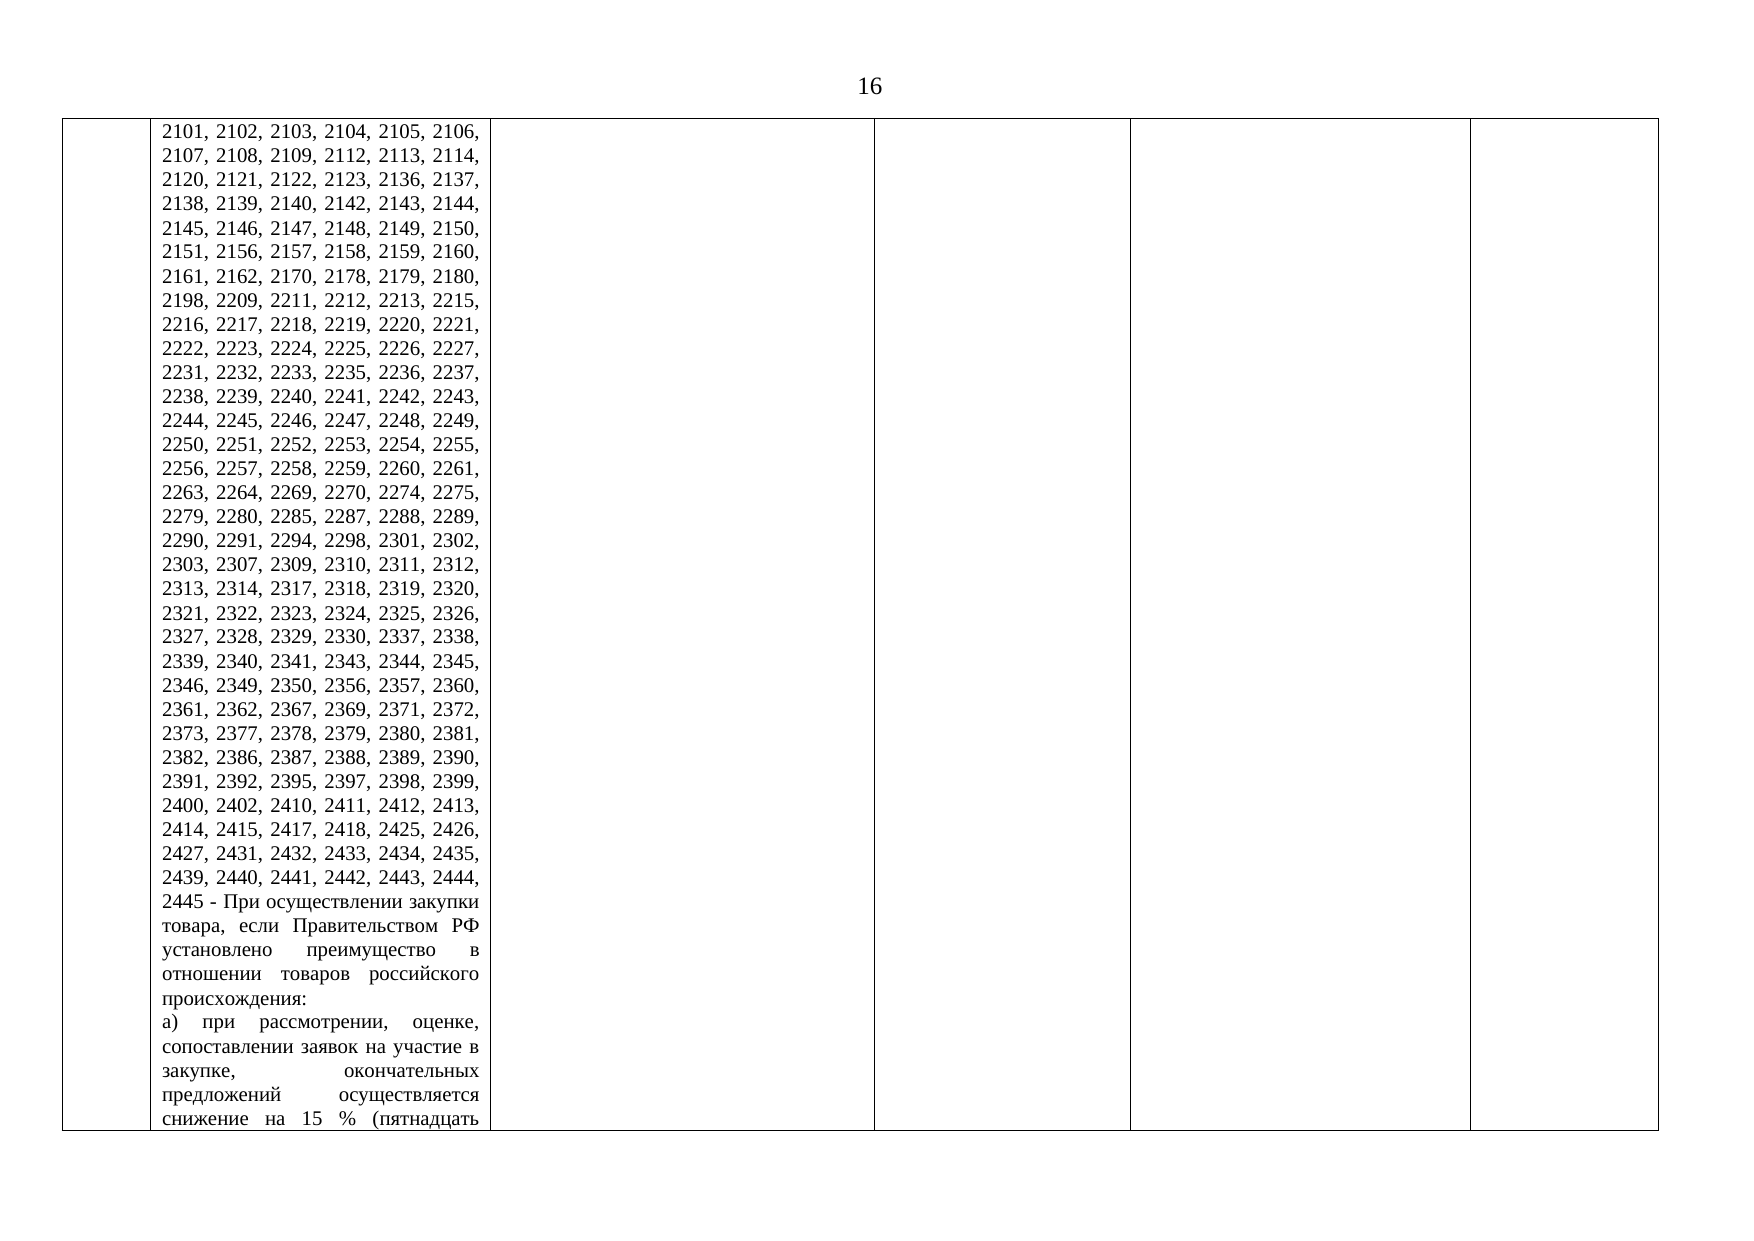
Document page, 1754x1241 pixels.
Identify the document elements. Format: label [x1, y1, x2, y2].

table_cell [491, 119, 874, 1130]
table_cell [151, 119, 490, 1130]
table_cell [875, 119, 1130, 1130]
table_cell [1471, 119, 1658, 1130]
table_cell [63, 119, 150, 1130]
table_cell [1131, 119, 1470, 1130]
